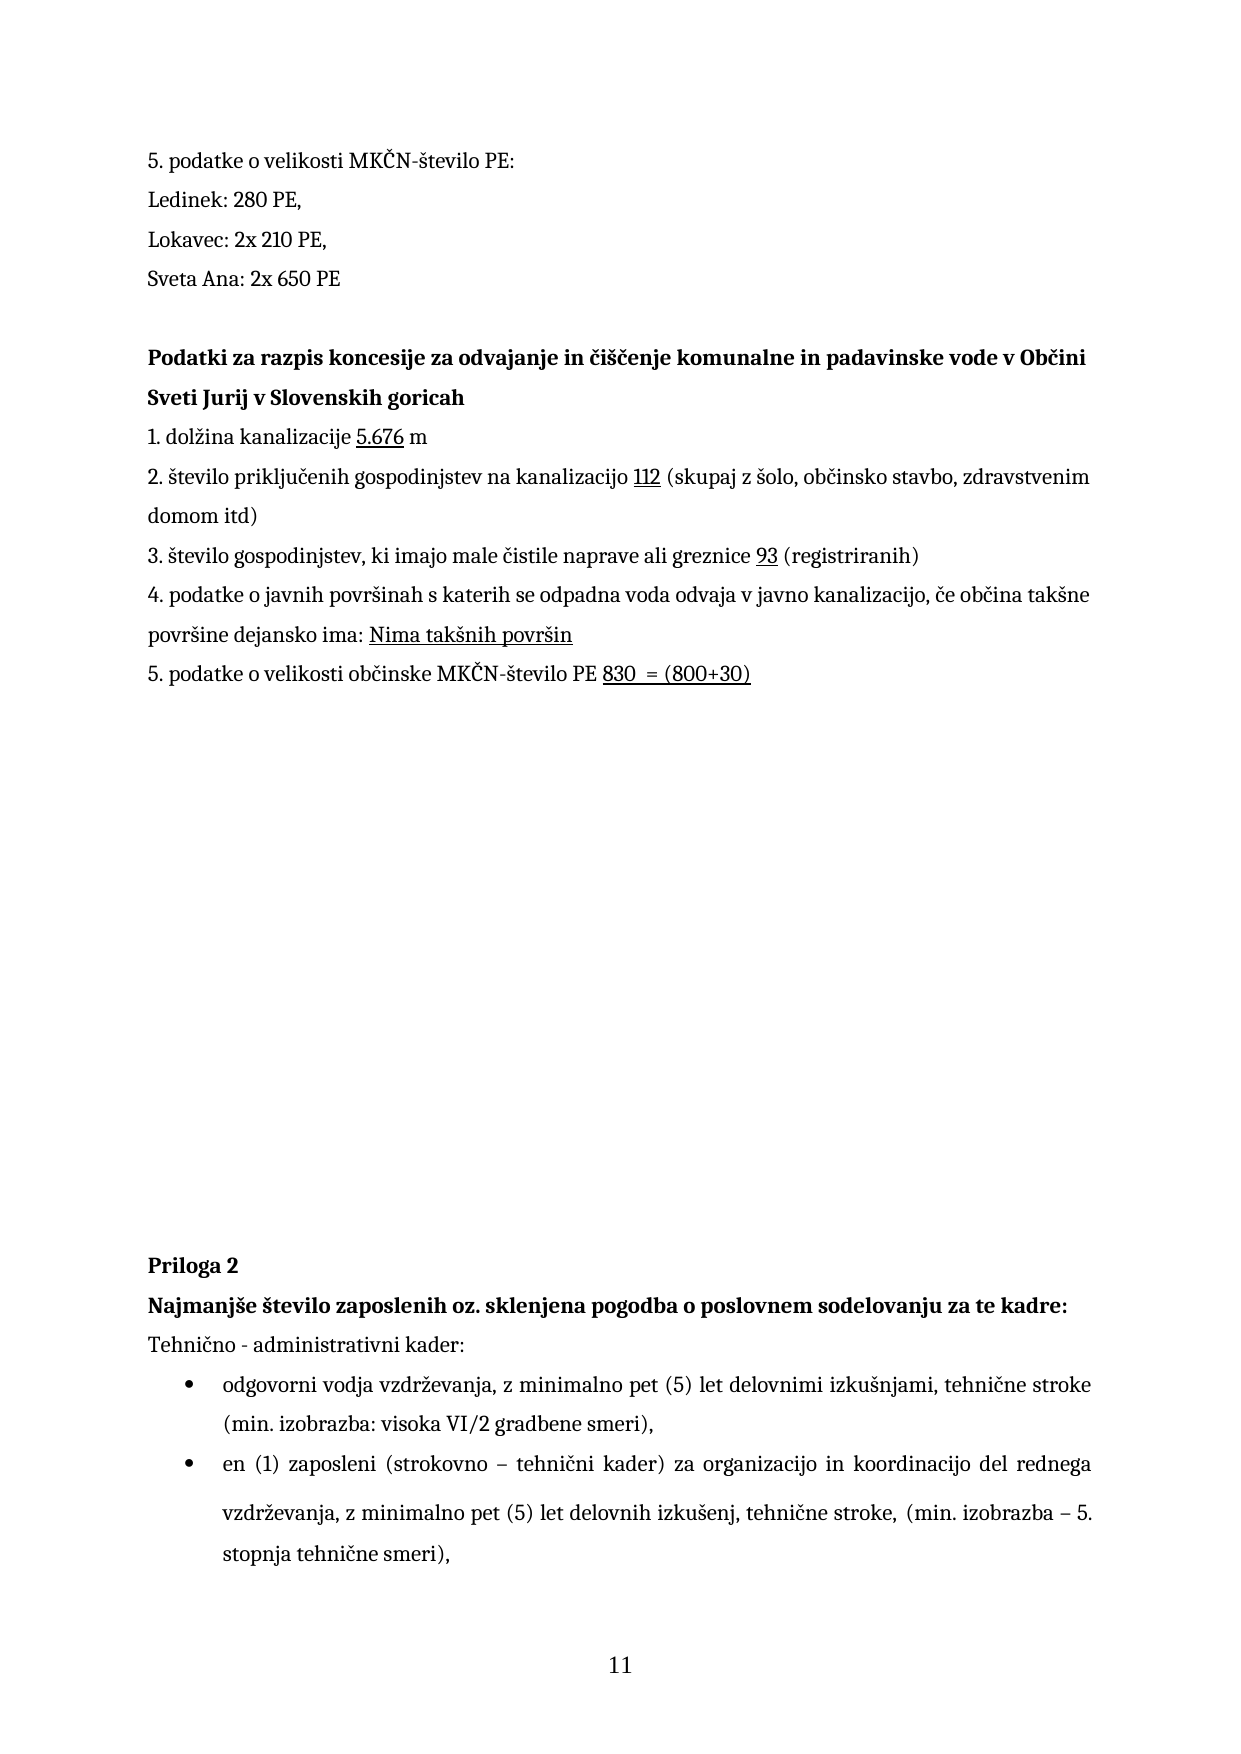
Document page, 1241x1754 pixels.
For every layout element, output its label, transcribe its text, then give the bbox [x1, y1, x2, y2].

text Sveta Ana: 2x 650 PE [148, 266, 1093, 292]
text 5. podatke o velikosti MKČN-število PE: [148, 148, 1093, 174]
text Ledinek: 280 PE, [148, 187, 1093, 213]
text Najmanjše število zaposlenih oz. sklenjena pogodba o poslovnem sodelovanju za te kadre: [148, 1292, 1093, 1319]
text 1. dolžina kanalizacije 5.676 m [148, 424, 1093, 450]
text Tehnično - administrativni kader: [148, 1332, 1093, 1358]
list odgovorni vodja vzdrževanja, z minimalno pet (5) let delovnimi izkušnjami, tehnične stroke (min. izobrazba: visoka VI/2 gradbene smeri), [185, 1371, 1093, 1437]
text 5. podatke o velikosti občinske MKČN-število PE 830 = (800+30) [148, 661, 1093, 687]
text 3. število gospodinjstev, ki imajo male čistile naprave ali greznice 93 (registriranih) [148, 542, 1093, 569]
subtitle Priloga 2 [148, 1253, 1093, 1279]
text Lokavec: 2x 210 PE, [148, 227, 1093, 253]
list en (1) zaposleni (strokovno – tehnični kader) za organizacijo in koordinacijo del rednega vzdrževanja, z minimalno pet (5) let delovnih izkušenj, tehnične stroke, (min. izobrazba – 5. stopnja tehnične smeri), [185, 1450, 1093, 1567]
text Podatki za razpis koncesije za odvajanje in čiščenje komunalne in padavinske vode v Občini Sveti Jurij v Slovenskih goricah [148, 345, 1093, 411]
text 2. število priključenih gospodinjstev na kanalizacijo 112 (skupaj z šolo, občinsko stavbo, zdravstvenim domom itd) [148, 463, 1093, 529]
text 4. podatke o javnih površinah s katerih se odpadna voda odvaja v javno kanalizacijo, če občina takšne površine dejansko ima: Nima takšnih površin [148, 582, 1093, 648]
